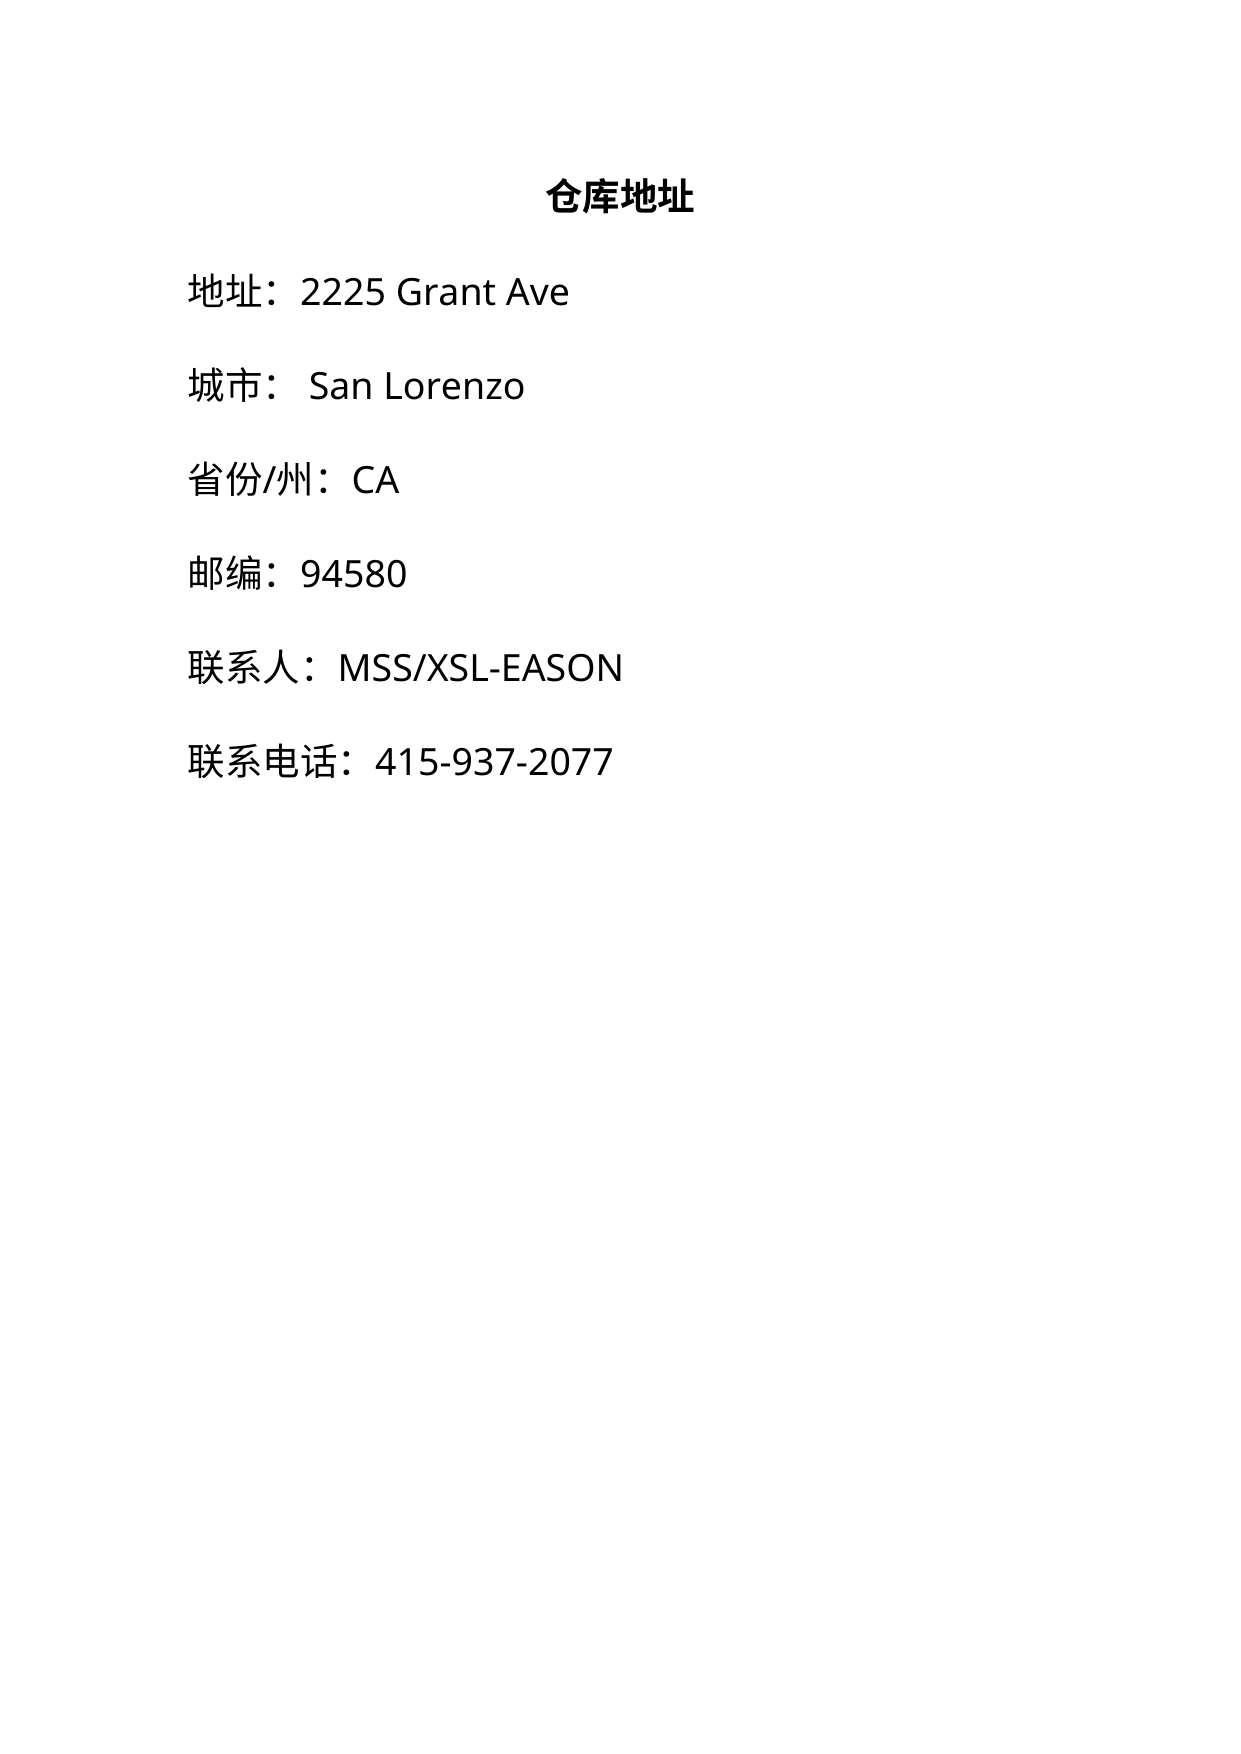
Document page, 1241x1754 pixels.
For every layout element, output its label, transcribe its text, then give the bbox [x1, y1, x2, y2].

text 邮编：94580 [187, 539, 1053, 604]
text 省份/州：CA [187, 444, 1053, 509]
text 仓库地址 [187, 162, 1053, 227]
text 联系人：MSS/XSL-EASON [187, 633, 1053, 698]
text 联系电话：415-937-2077 [187, 727, 1053, 792]
text 地址：2225 Grant Ave [187, 256, 1053, 321]
text 城市： San Lorenzo [187, 350, 1053, 415]
